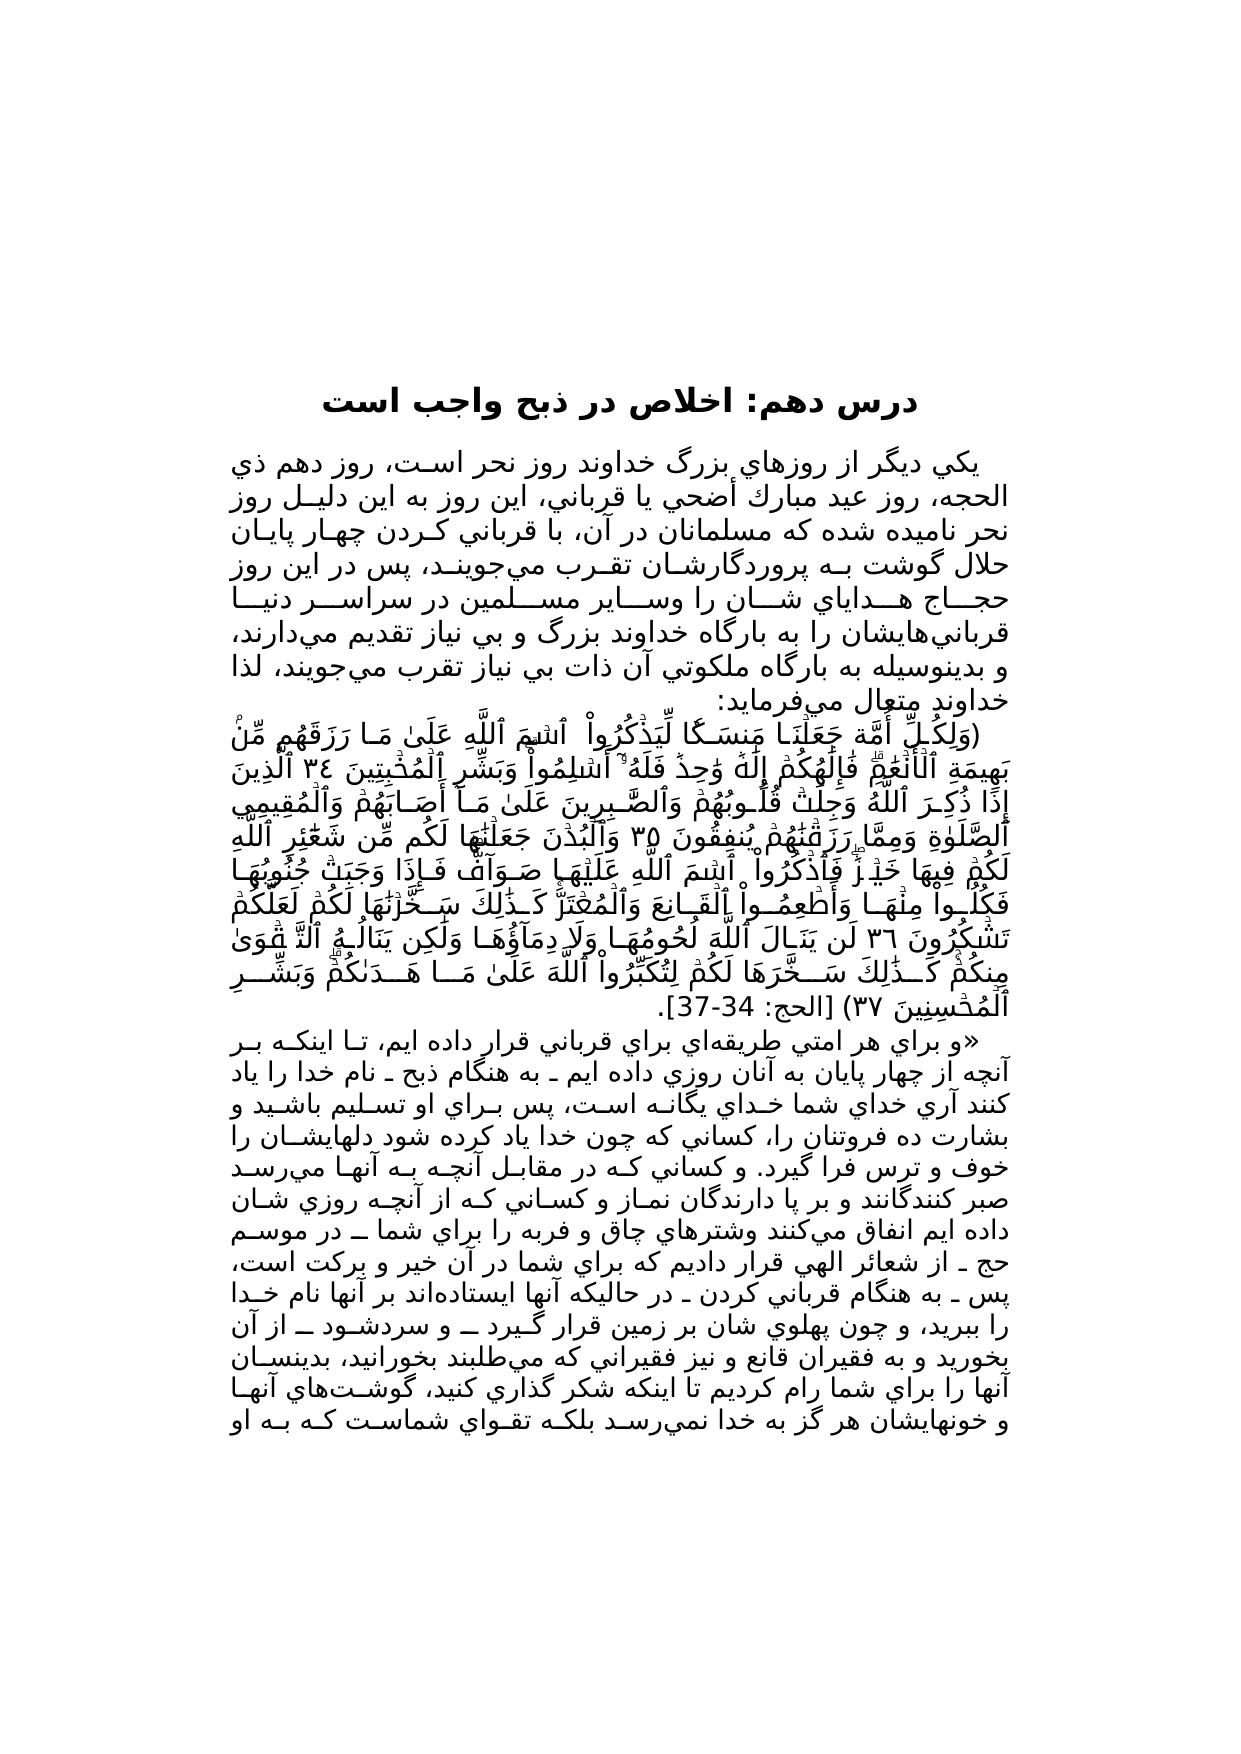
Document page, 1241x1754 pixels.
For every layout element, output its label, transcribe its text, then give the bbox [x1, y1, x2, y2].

text يكي ديگر از روزهاي بزرگ خداوند روز نحر است، روز دهم ذي الحجه، روز عيد مبارك أضحي يا قرباني، اين روز به اين دليل روز نحر ناميده شده كه مسلمانان در آن، با قرباني كردن چهار پايان حلال گوشت به پروردگارشان تقرب مي‌جويند، پس در اين روز حجاج هداياي شان را وساير مسلمين در سراسر دنيا قرباني‌هايشان را به بارگاه خداوند بزرگ و بي نياز تقديم مي‌دارند، و بدينوسيله به بارگاه ملكوتي آن ذات بي نياز تقرب مي‌جويند، لذا خداوند متعال مي‌فرمايد: [230, 446, 1010, 717]
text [230, 1023, 1010, 1436]
text درس دهم: اخلاص در ذبح واجب است [230, 382, 1010, 421]
text ﴿وَلِكُلِّ أُمَّةٖ جَعَلۡنَا مَنسَكٗا لِّيَذۡكُرُواْ ٱسۡمَ ٱللَّهِ عَلَىٰ مَا رَزَقَهُم مِّنۢ بَهِيمَةِ ٱلۡأَنۡعَٰمِۗ فَإِلَٰهُكُمۡ إِلَٰهٞ وَٰحِدٞ فَلَهُۥٓ أَسۡلِمُواْۗ وَبَشِّرِ ٱلۡمُخۡبِتِينَ ٣٤ ٱلَّذِينَ إِذَا ذُكِرَ ٱللَّهُ وَجِلَتۡ قُلُوبُهُمۡ وَٱلصَّٰبِرِينَ عَلَىٰ مَآ أَصَابَهُمۡ وَٱلۡمُقِيمِي ٱلصَّلَوٰةِ وَمِمَّا رَزَقۡنَٰهُمۡ يُنفِقُونَ ٣٥ وَٱلۡبُدۡنَ جَعَلۡنَٰهَا لَكُم مِّن شَعَٰٓئِرِ ٱللَّهِ لَكُمۡ فِيهَا خَيۡرٞۖ فَٱذۡكُرُواْ ٱسۡمَ ٱللَّهِ عَلَيۡهَا صَوَآفَّۖ فَإِذَا وَجَبَتۡ جُنُوبُهَا فَكُلُواْ مِنۡهَا وَأَطۡعِمُواْ ٱلۡقَانِعَ وَٱلۡمُعۡتَرَّۚ كَذَٰلِكَ سَخَّرۡنَٰهَا لَكُمۡ لَعَلَّكُمۡ تَشۡكُرُونَ ٣٦ لَن يَنَالَ ٱللَّهَ لُحُومُهَا وَلَا دِمَآؤُهَا وَلَٰكِن يَنَالُهُ ٱلتَّقۡوَىٰ مِنكُمۡۚ كَذَٰلِكَ سَخَّرَهَا لَكُمۡ لِتُكَبِّرُواْ ٱللَّهَ عَلَىٰ مَا هَدَىٰكُمۡۗ وَبَشِّرِ ٱلۡمُحۡسِنِينَ ٣٧﴾ [الحج: 34-37]. [230, 717, 1010, 1023]
